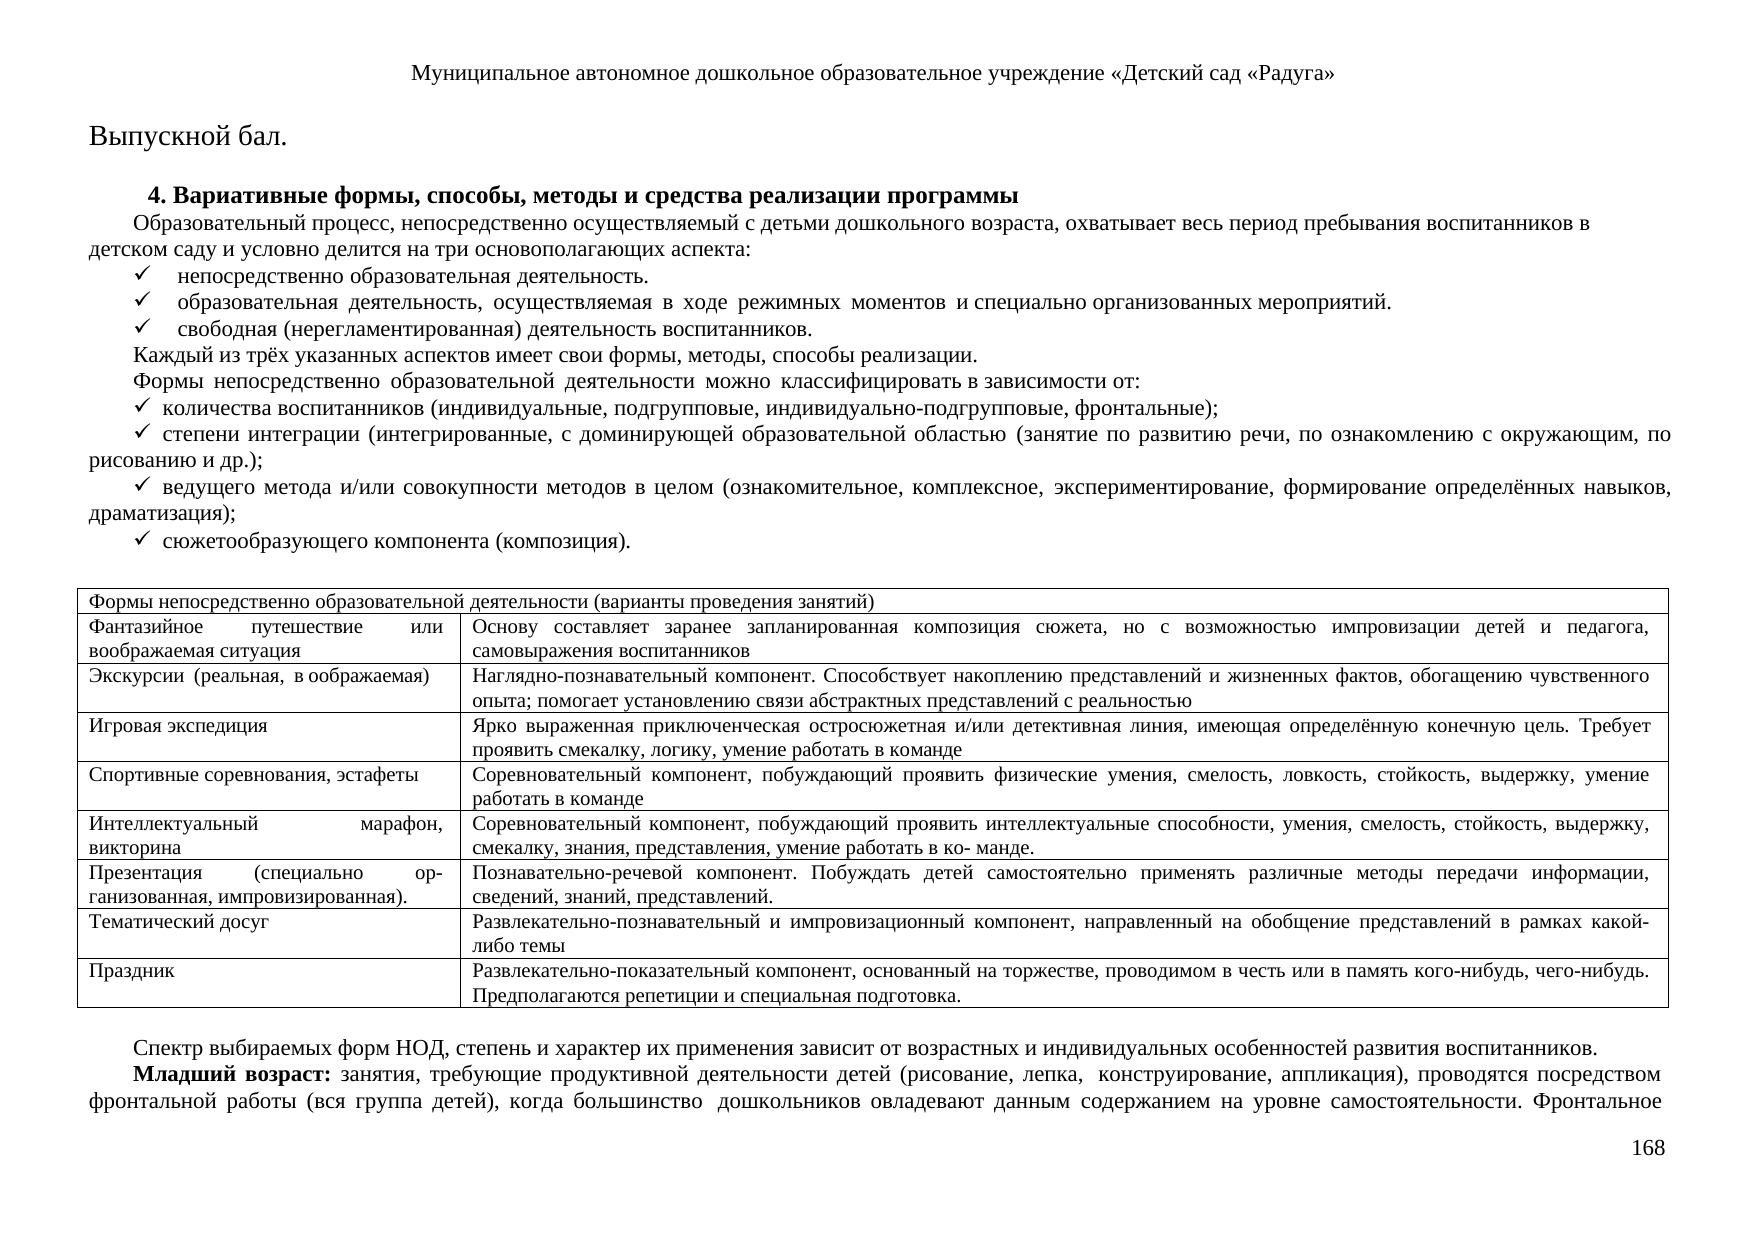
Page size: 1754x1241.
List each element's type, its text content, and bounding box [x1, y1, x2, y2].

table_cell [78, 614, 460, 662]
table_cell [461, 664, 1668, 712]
list образовательная деятельность, осуществляемая в ходе режимных моментов и специально организованных мероприятий. [89, 288, 1672, 314]
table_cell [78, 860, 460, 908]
text Выпускной бал. [89, 118, 1665, 152]
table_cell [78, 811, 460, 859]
text Формы непосредственно образовательной деятельности можно классифицировать в зависимости от: [89, 367, 1672, 394]
list сюжетообразующего компонента (композиция). [89, 525, 1672, 554]
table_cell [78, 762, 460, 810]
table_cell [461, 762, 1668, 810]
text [89, 1060, 1662, 1113]
list непосредственно образовательная деятельность. [89, 262, 1672, 288]
list свободная (нерегламентированная) деятельность воспитанников. [89, 314, 1672, 341]
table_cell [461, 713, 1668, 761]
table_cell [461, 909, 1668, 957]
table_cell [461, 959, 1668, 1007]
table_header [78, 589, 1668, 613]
subtitle 4. Вариативные формы, способы, методы и средства реализации программы [89, 180, 1665, 209]
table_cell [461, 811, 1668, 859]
list степени интеграции (интегрированные, с доминирующей образовательной областью (занятие по развитию речи, по ознакомлению с окружающим, по рисованию и др.); [89, 420, 1672, 473]
list количества воспитанников (индивидуальные, подгрупповые, индивидуально-подгрупповые, фронтальные); [89, 394, 1672, 420]
text Каждый из трёх указанных аспектов имеет свои формы, методы, способы реализации. [89, 341, 1672, 367]
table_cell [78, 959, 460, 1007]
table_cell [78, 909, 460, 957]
text Образовательный процесс, непосредственно осуществляемый с детьми дошкольного возраста, охватывает весь период пребывания воспитанников в детском саду и условно делится на три основополагающих аспекта: [89, 209, 1672, 262]
list ведущего метода и/или совокупности методов в целом (ознакомительное, комплексное, экспериментирование, формирование определённых навыков, драматизация); [89, 473, 1672, 525]
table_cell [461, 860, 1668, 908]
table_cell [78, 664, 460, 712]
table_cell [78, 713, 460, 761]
text Спектр выбираемых форм НОД, степень и характер их применения зависит от возрастных и индивидуальных особенностей развития воспитанников. [89, 1034, 1662, 1060]
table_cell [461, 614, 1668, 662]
